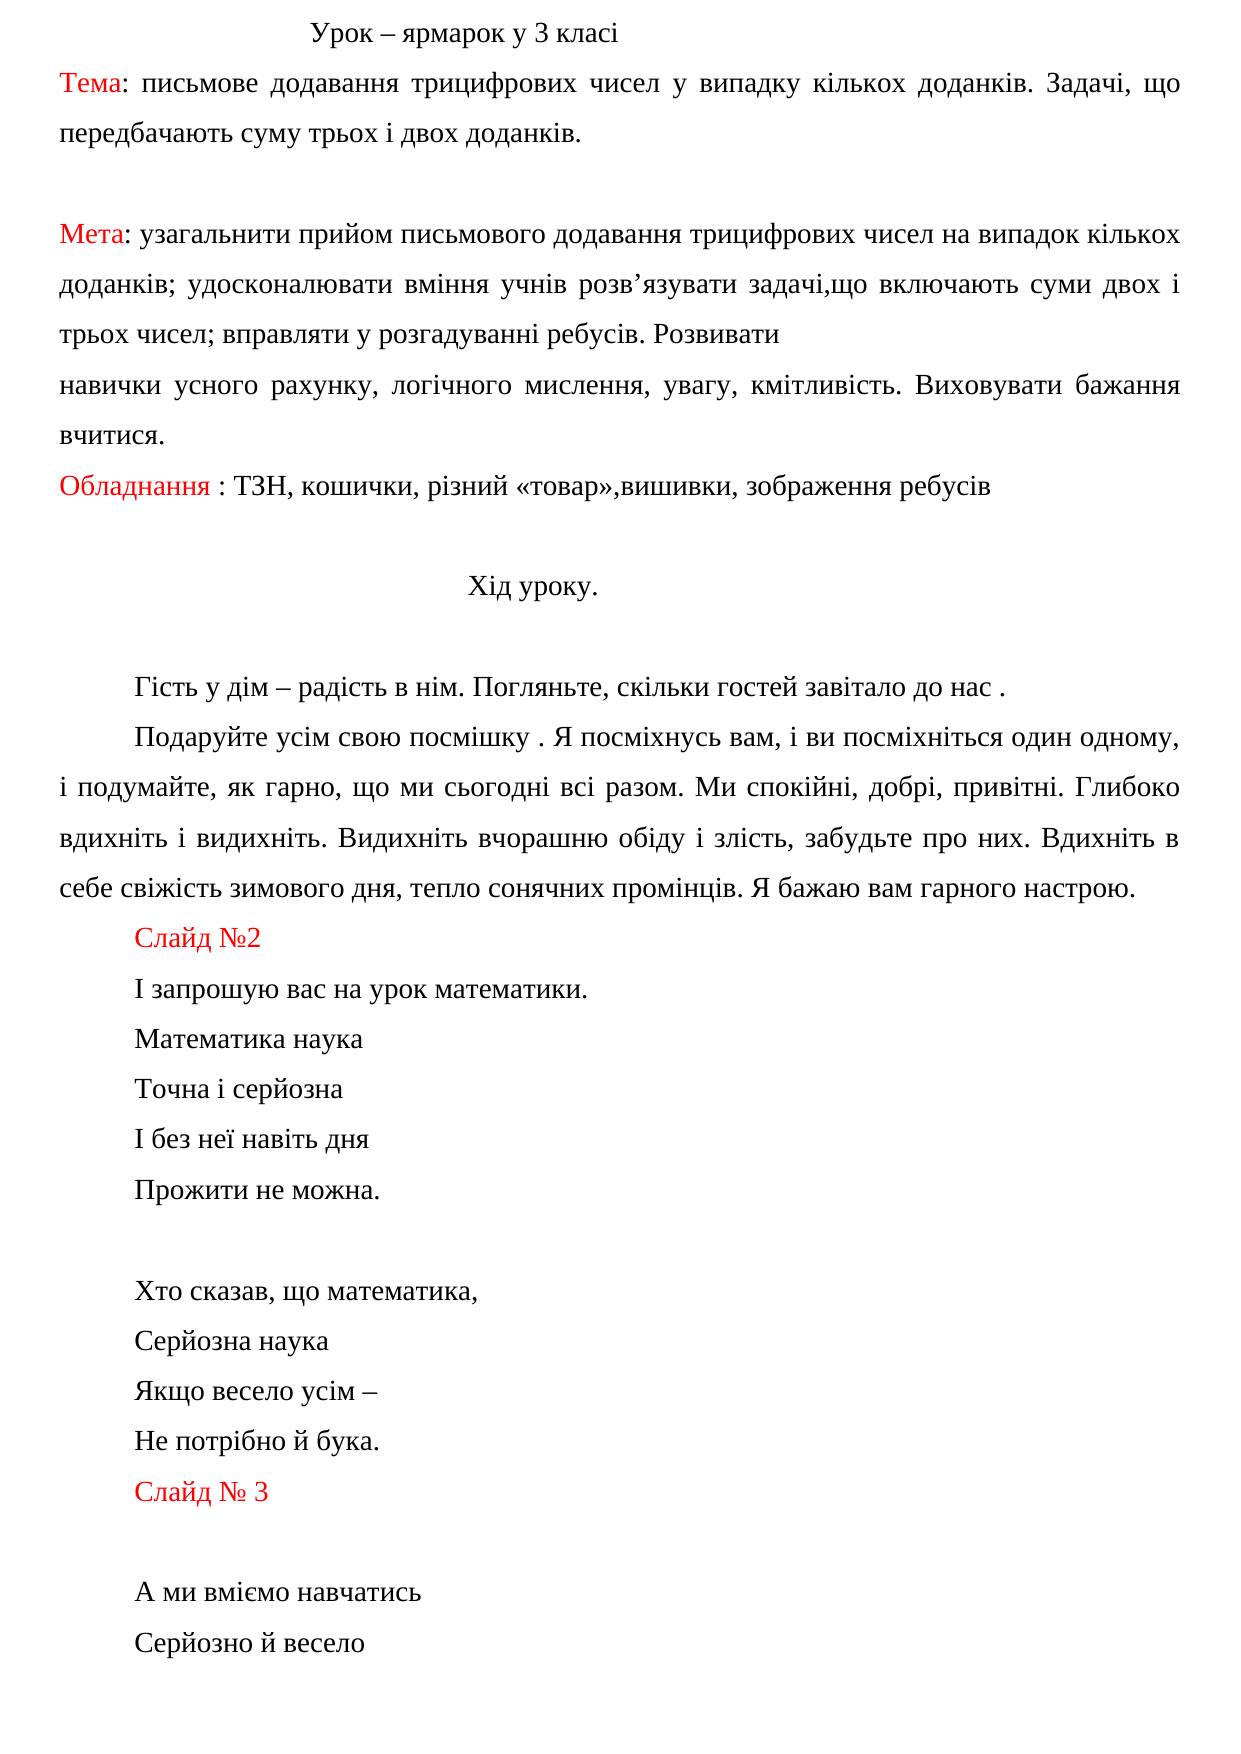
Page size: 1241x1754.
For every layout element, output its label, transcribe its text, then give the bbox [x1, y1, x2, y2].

text Хто сказав, що математика, [59, 1273, 1181, 1306]
text Серйозно й весело [59, 1625, 1181, 1658]
text Гість у дім – радість в нім. Погляньте, скільки гостей завітало до нас . [59, 669, 1181, 702]
text Хід уроку. [59, 568, 1181, 602]
text І запрошую вас на урок математики. [59, 971, 1181, 1004]
text Серйозна наука [59, 1323, 1181, 1356]
text А ми вміємо навчатись [59, 1574, 1181, 1608]
text навички усного рахунку, логічного мислення, увагу, кмітливість. Виховувати бажання вчитися. [59, 367, 1181, 451]
text Не потрібно й бука. [59, 1423, 1181, 1457]
text Якщо весело усім – [59, 1373, 1181, 1407]
text І без неї навіть дня [59, 1122, 1181, 1155]
text Точна і серйозна [59, 1071, 1181, 1105]
text Тема: письмове додавання трицифрових чисел у випадку кількох доданків. Задачі, що передбачають суму трьох і двох доданків. [59, 65, 1181, 149]
text Обладнання : ТЗН, кошички, різний «товар»,вишивки, зображення ребусів [59, 468, 1181, 501]
text Прожити не можна. [59, 1172, 1181, 1206]
text Урок – ярмарок у 3 класі [59, 15, 1181, 48]
text Слайд №2 [59, 920, 1181, 954]
text Слайд № 3 [59, 1474, 1181, 1507]
text Математика наука [59, 1021, 1181, 1054]
text Мета: узагальнити прийом письмового додавання трицифрових чисел на випадок кількох доданків; удосконалювати вміння учнів розв’язувати задачі,що включають суми двох і трьох чисел; вправляти у розгадуванні ребусів. Розвивати [59, 216, 1181, 350]
text Подаруйте усім свою посмішку . Я посміхнусь вам, і ви посміхніться один одному, і подумайте, як гарно, що ми сьогодні всі разом. Ми спокійні, добрі, привітні. Глибоко вдихніть і видихніть. Видихніть вчорашню обіду і злість, забудьте про них. Вдихніть в себе свіжість зимового дня, тепло сонячних промінців. Я бажаю вам гарного настрою. [59, 719, 1181, 904]
